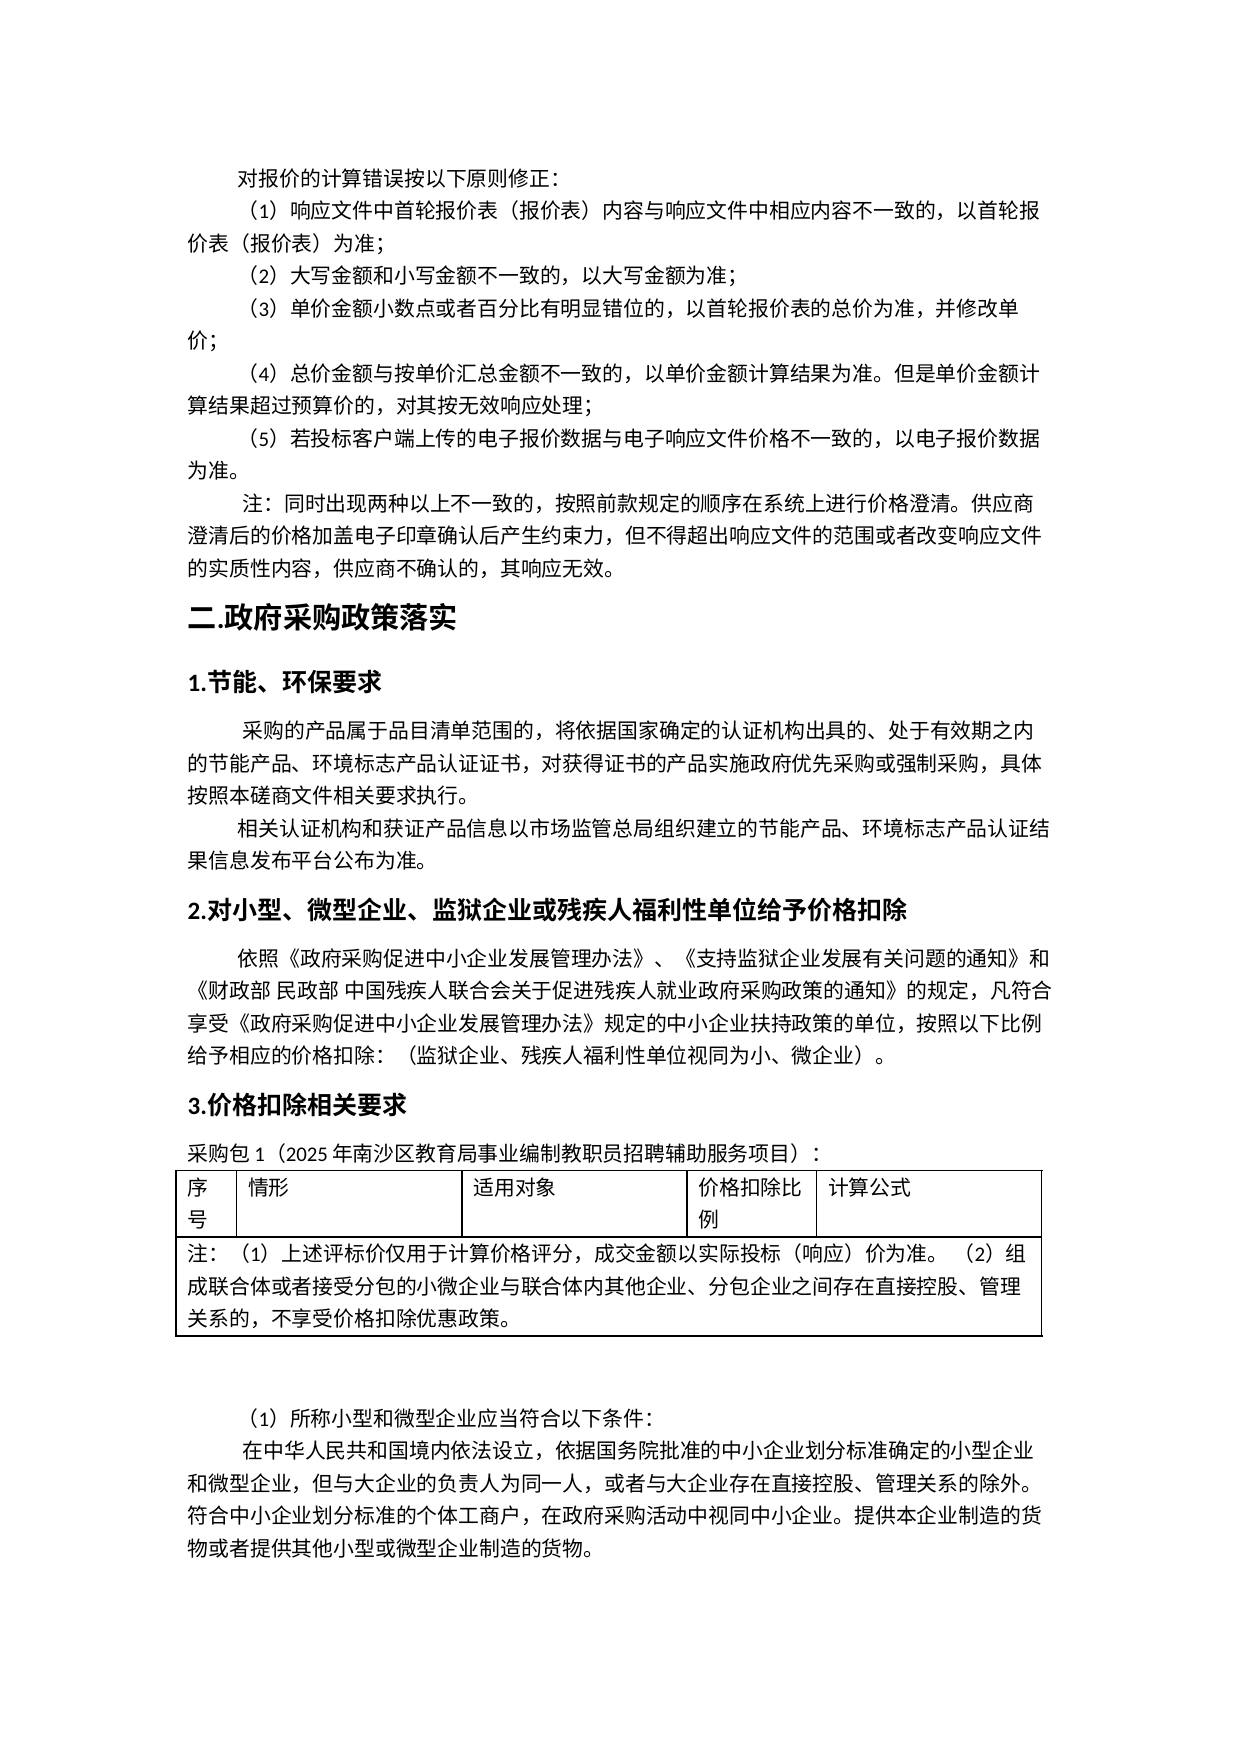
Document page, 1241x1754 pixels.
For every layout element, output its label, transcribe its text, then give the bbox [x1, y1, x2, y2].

text （3）单价金额小数点或者百分比有明显错位的，以首轮报价表的总价为准，并修改单价； [187, 292, 1053, 357]
table_header 适用对象 [463, 1171, 686, 1236]
text 依照《政府采购促进中小企业发展管理办法》、《支持监狱企业发展有关问题的通知》和《财政部 民政部 中国残疾人联合会关于促进残疾人就业政府采购政策的通知》的规定，凡符合享受《政府采购促进中小企业发展管理办法》规定的中小企业扶持政策的单位，按照以下比例给予相应的价格扣除：（监狱企业、残疾人福利性单位视同为小、微企业）。 [187, 942, 1053, 1072]
text （1）响应文件中首轮报价表（报价表）内容与响应文件中相应内容不一致的，以首轮报价表（报价表）为准； [187, 194, 1053, 259]
text （1）所称小型和微型企业应当符合以下条件： [187, 1402, 1053, 1434]
table_header 计算公式 [817, 1171, 1041, 1236]
text 二.政府采购政策落实 [187, 584, 1053, 649]
text （5）若投标客户端上传的电子报价数据与电子响应文件价格不一致的，以电子报价数据为准。 [187, 422, 1053, 487]
table_header 序号 [177, 1171, 236, 1236]
text 注：同时出现两种以上不一致的，按照前款规定的顺序在系统上进行价格澄清。供应商澄清后的价格加盖电子印章确认后产生约束力，但不得超出响应文件的范围或者改变响应文件的实质性内容，供应商不确认的，其响应无效。 [187, 487, 1053, 584]
text 相关认证机构和获证产品信息以市场监管总局组织建立的节能产品、环境标志产品认证结果信息发布平台公布为准。 [187, 812, 1053, 877]
text 2.对小型、微型企业、监狱企业或残疾人福利性单位给予价格扣除 [187, 877, 1053, 942]
text 采购包1（2025年南沙区教育局事业编制教职员招聘辅助服务项目）： [187, 1137, 1053, 1169]
text 3.价格扣除相关要求 [187, 1072, 1053, 1137]
text 对报价的计算错误按以下原则修正： [187, 162, 1053, 194]
text 采购的产品属于品目清单范围的，将依据国家确定的认证机构出具的、处于有效期之内的节能产品、环境标志产品认证证书，对获得证书的产品实施政府优先采购或强制采购，具体按照本磋商文件相关要求执行。 [187, 714, 1053, 812]
text （2）大写金额和小写金额不一致的，以大写金额为准； [187, 259, 1053, 292]
table_cell 注：（1）上述评标价仅用于计算价格评分，成交金额以实际投标（响应）价为准。 （2）组成联合体或者接受分包的小微企业与联合体内其他企业、分包企业之间存在直接控股、管理关系的，不享受价格扣除优惠政策。 [177, 1238, 1041, 1335]
table_header 情形 [237, 1171, 461, 1236]
text 在中华人民共和国境内依法设立，依据国务院批准的中小企业划分标准确定的小型企业和微型企业，但与大企业的负责人为同一人，或者与大企业存在直接控股、管理关系的除外。符合中小企业划分标准的个体工商户，在政府采购活动中视同中小企业。提供本企业制造的货物或者提供其他小型或微型企业制造的货物。 [187, 1434, 1053, 1564]
text （4）总价金额与按单价汇总金额不一致的，以单价金额计算结果为准。但是单价金额计算结果超过预算价的，对其按无效响应处理； [187, 357, 1053, 422]
text 1.节能、环保要求 [187, 649, 1053, 714]
table_header 价格扣除比例 [688, 1171, 816, 1236]
